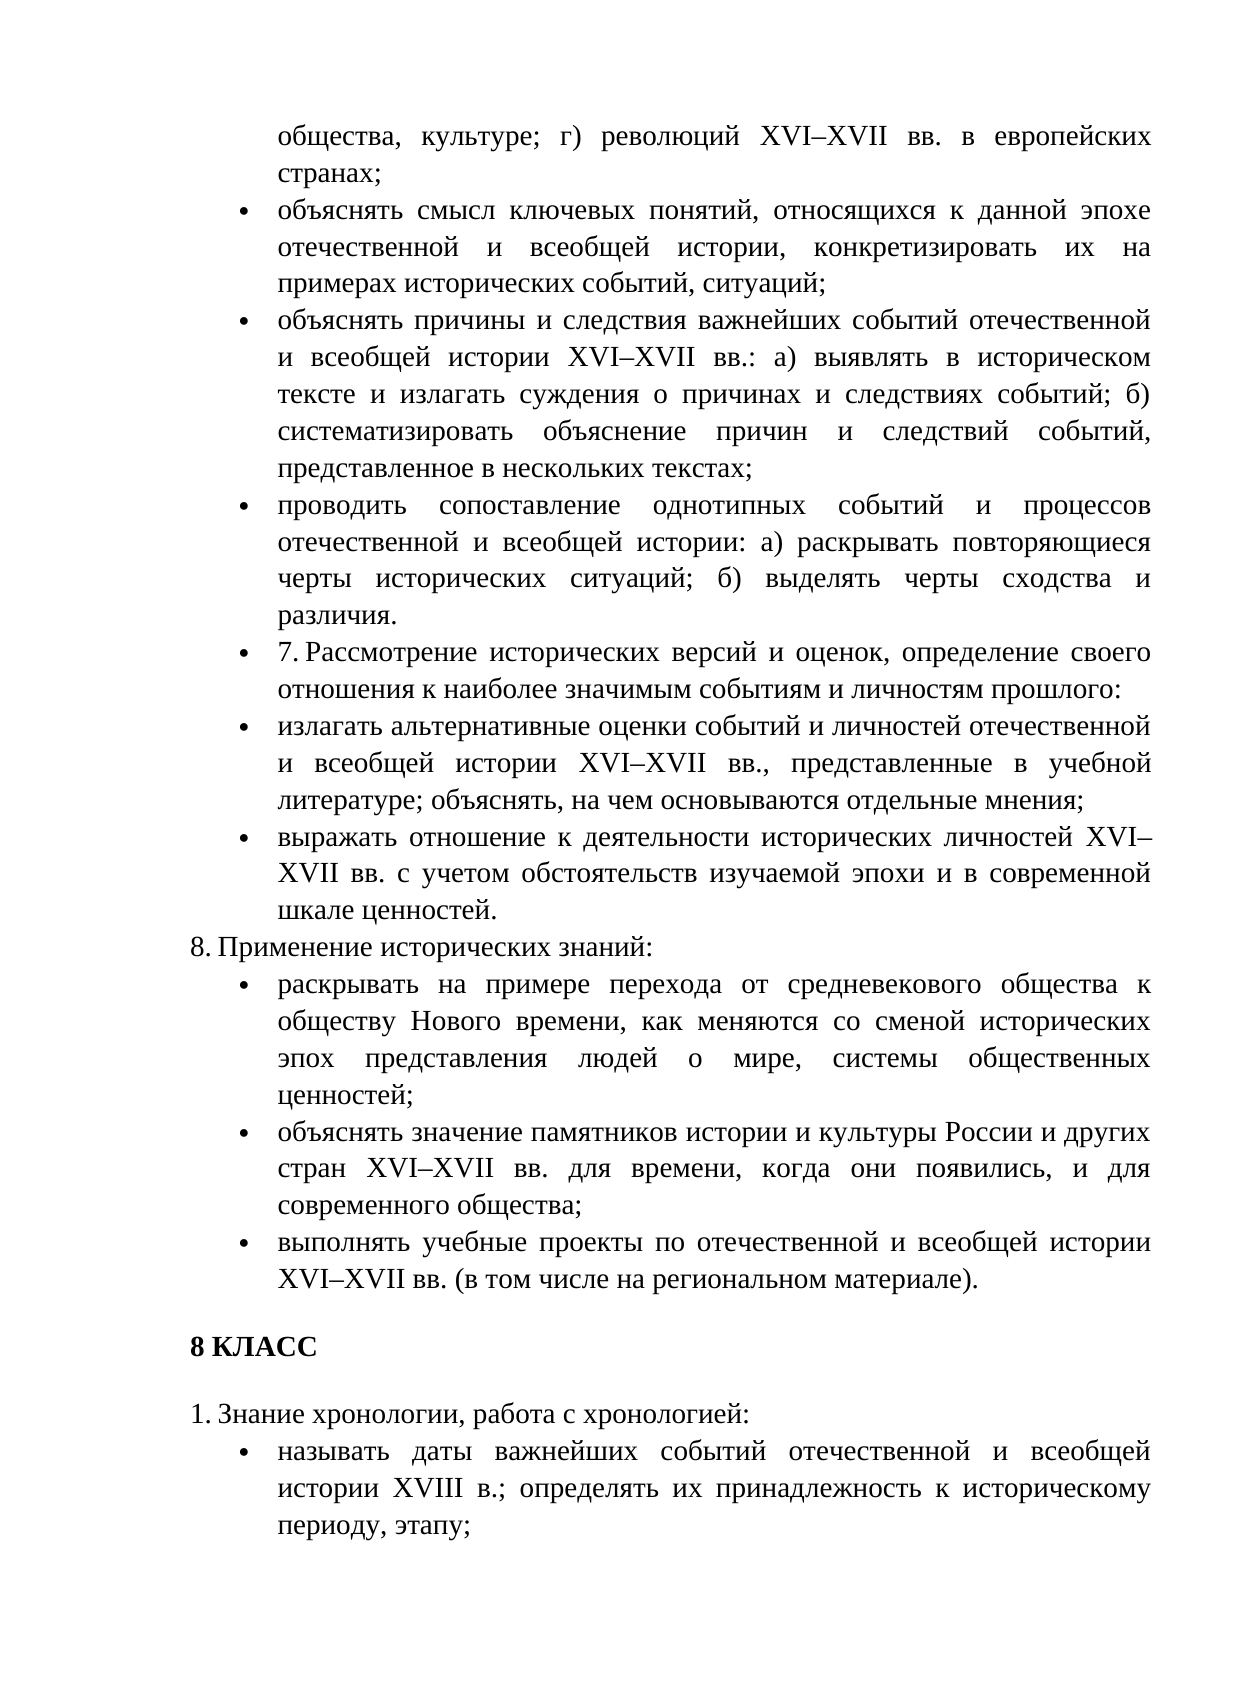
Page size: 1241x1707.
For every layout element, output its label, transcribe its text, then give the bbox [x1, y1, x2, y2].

list проводить сопоставление однотипных событий и процессов отечественной и всеобщей истории: а) раскрывать повторяющиеся черты исторических ситуаций; б) выделять черты сходства и различия. [240, 487, 1152, 631]
list выполнять учебные проекты по отечественной и всеобщей истории XVI–XVII вв. (в том числе на региональном материале). [240, 1224, 1152, 1295]
text 1. Знание хронологии, работа с хронологией: [190, 1396, 1152, 1430]
list объяснять причины и следствия важнейших событий отечественной и всеобщей истории XVI–XVII вв.: а) выявлять в историческом тексте и излагать суждения о причинах и следствиях событий; б) систематизировать объяснение причин и следствий событий, представленное в нескольких текстах; [240, 302, 1152, 483]
list объяснять значение памятников истории и культуры России и других стран XVI–XVII вв. для времени, когда они появились, и для современного общества; [240, 1114, 1152, 1221]
list излагать альтернативные оценки событий и личностей отечественной и всеобщей истории XVI–XVII вв., представленные в учебной литературе; объяснять, на чем основываются отдельные мнения; [240, 708, 1152, 815]
text 8. Применение исторических знаний: [190, 929, 1152, 963]
list выражать отношение к деятельности исторических личностей XVI–XVII вв. с учетом обстоятельств изучаемой эпохи и в современной шкале ценностей. [240, 819, 1152, 926]
list называть даты важнейших событий отечественной и всеобщей истории XVIII в.; определять их принадлежность к историческому периоду, этапу; [240, 1433, 1152, 1541]
list объяснять смысл ключевых понятий, относящихся к данной эпохе отечественной и всеобщей истории, конкретизировать их на примерах исторических событий, ситуаций; [240, 192, 1152, 299]
list 7. Рассмотрение исторических версий и оценок, определение своего отношения к наиболее значимым событиям и личностям прошлого: [240, 634, 1152, 705]
list раскрывать на примере перехода от средневекового общества к обществу Нового времени, как меняются со сменой исторических эпох представления людей о мире, системы общественных ценностей; [240, 966, 1152, 1110]
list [240, 118, 1152, 188]
text 8 КЛАСС [190, 1329, 1152, 1362]
